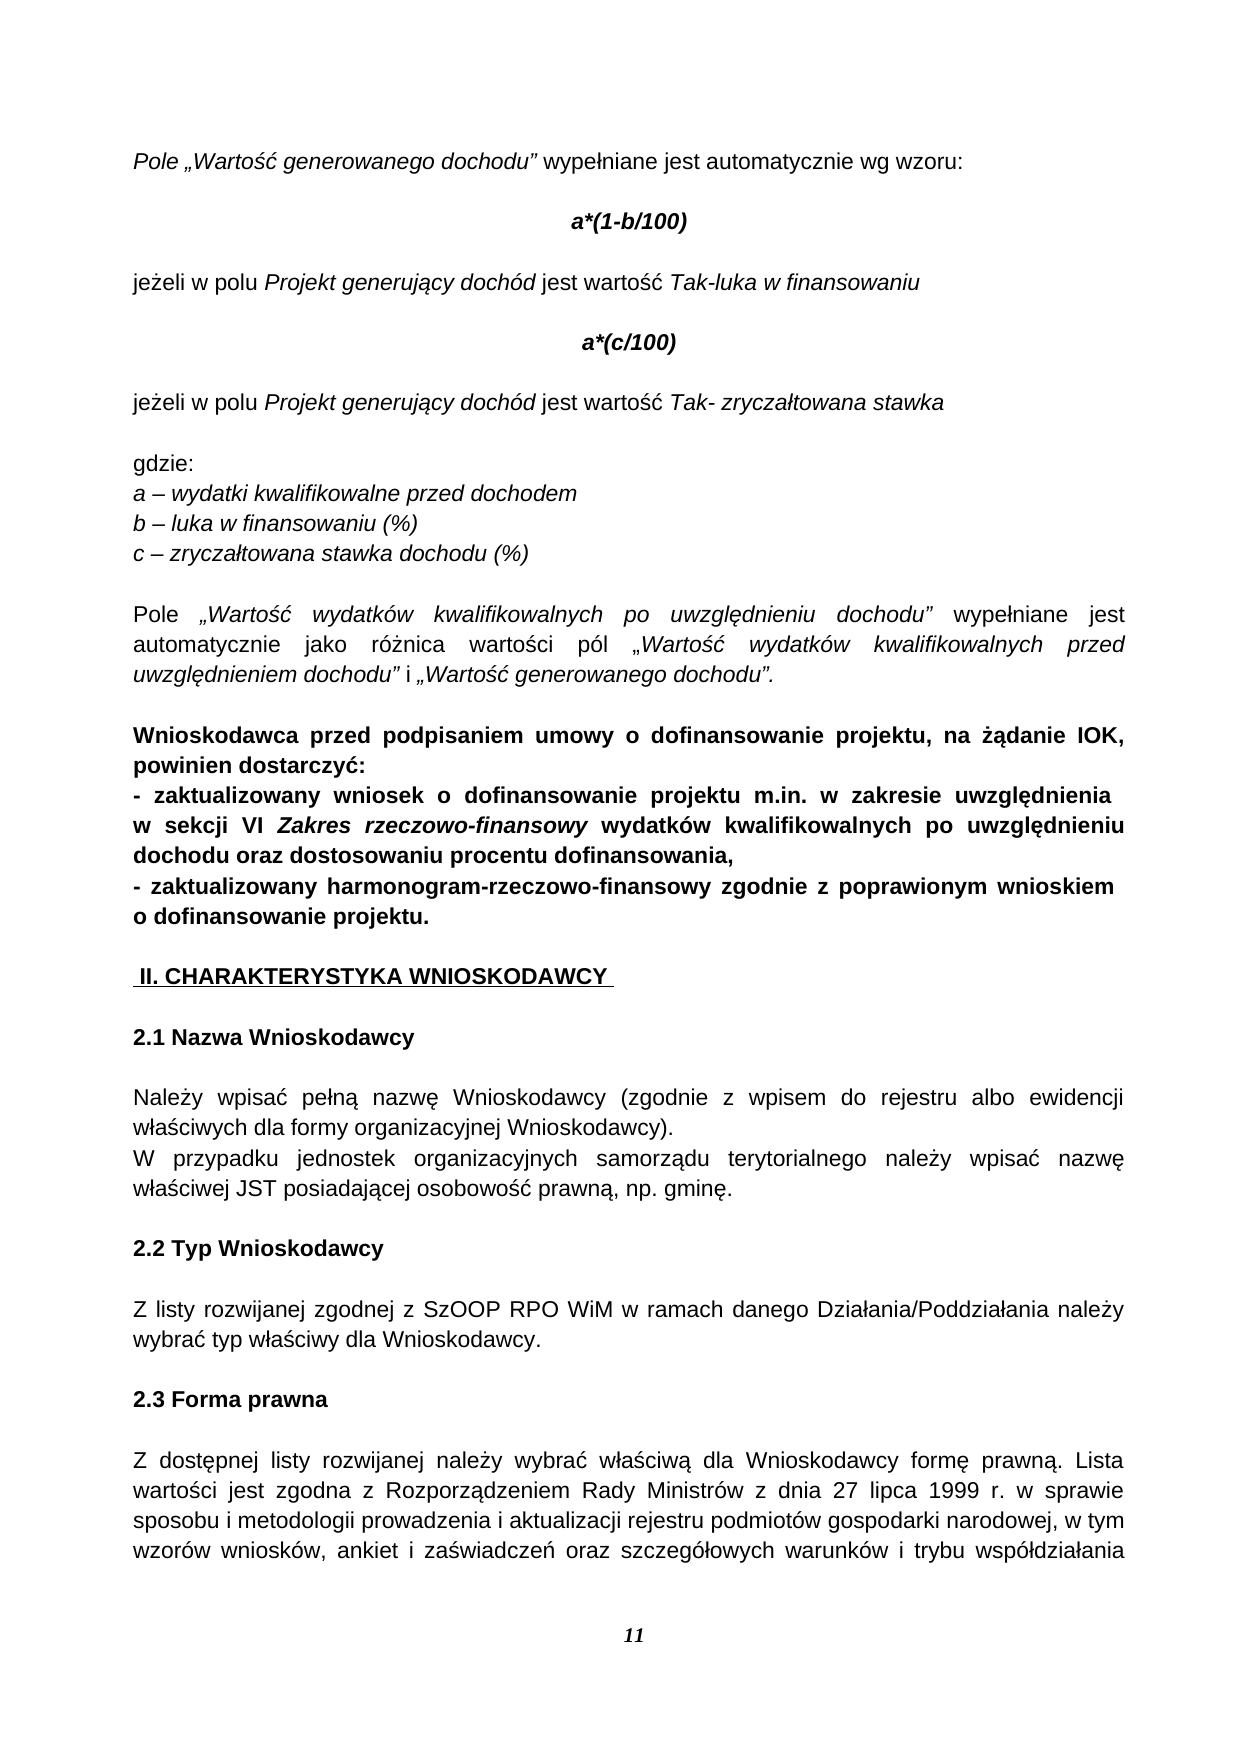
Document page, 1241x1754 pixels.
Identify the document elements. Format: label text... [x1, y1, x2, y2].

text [133, 1447, 1125, 1563]
subtitle a*(c/100) [133, 329, 1125, 355]
text II. CHARAKTERYSTYKA WNIOSKODAWCY [133, 963, 1125, 989]
text 2.3 Forma prawna [133, 1386, 1125, 1412]
text Wnioskodawca przed podpisaniem umowy o dofinansowanie projektu, na żądanie IOK, powinien dostarczyć: [133, 722, 1125, 778]
text Należy wpisać pełną nazwę Wnioskodawcy (zgodnie z wpisem do rejestru albo ewidencji właściwych dla formy organizacyjnej Wnioskodawcy). [133, 1084, 1125, 1141]
text Pole „Wartość wydatków kwalifikowalnych po uwzględnieniu dochodu” wypełniane jest automatycznie jako różnica wartości pól „Wartość wydatków kwalifikowalnych przed uwzględnieniem dochodu” i „Wartość generowanego dochodu”. [133, 601, 1125, 687]
subtitle jeżeli w polu Projekt generujący dochód jest wartość Tak-luka w finansowaniu [133, 268, 1125, 295]
text 2.2 Typ Wnioskodawcy [133, 1235, 1125, 1261]
text W przypadku jednostek organizacyjnych samorządu terytorialnego należy wpisać nazwę właściwej JST posiadającej osobowość prawną, np. gminę. [133, 1144, 1125, 1201]
text Z listy rozwijanej zgodnej z SzOOP RPO WiM w ramach danego Działania/Poddziałania należy wybrać typ właściwy dla Wnioskodawcy. [133, 1296, 1125, 1352]
text - zaktualizowany wniosek o dofinansowanie projektu m.in. w zakresie uwzględnienia w sekcji VI Zakres rzeczowo-finansowy wydatków kwalifikowalnych po uwzględnieniu dochodu oraz dostosowaniu procentu dofinansowania, [133, 782, 1125, 869]
subtitle a – wydatki kwalifikowalne przed dochodem [133, 480, 1125, 506]
subtitle b – luka w finansowaniu (%) [133, 510, 1125, 536]
text - zaktualizowany harmonogram-rzeczowo-finansowy zgodnie z poprawionym wnioskiem o dofinansowanie projektu. [133, 873, 1125, 929]
subtitle c – zryczałtowana stawka dochodu (%) [133, 540, 1125, 567]
subtitle gdzie: [133, 450, 1125, 476]
subtitle Pole „Wartość generowanego dochodu” wypełniane jest automatycznie wg wzoru: [133, 148, 1125, 174]
subtitle jeżeli w polu Projekt generujący dochód jest wartość Tak- zryczałtowana stawka [133, 389, 1125, 416]
text 2.1 Nazwa Wnioskodawcy [133, 1024, 1125, 1050]
subtitle a*(1-b/100) [133, 208, 1125, 234]
